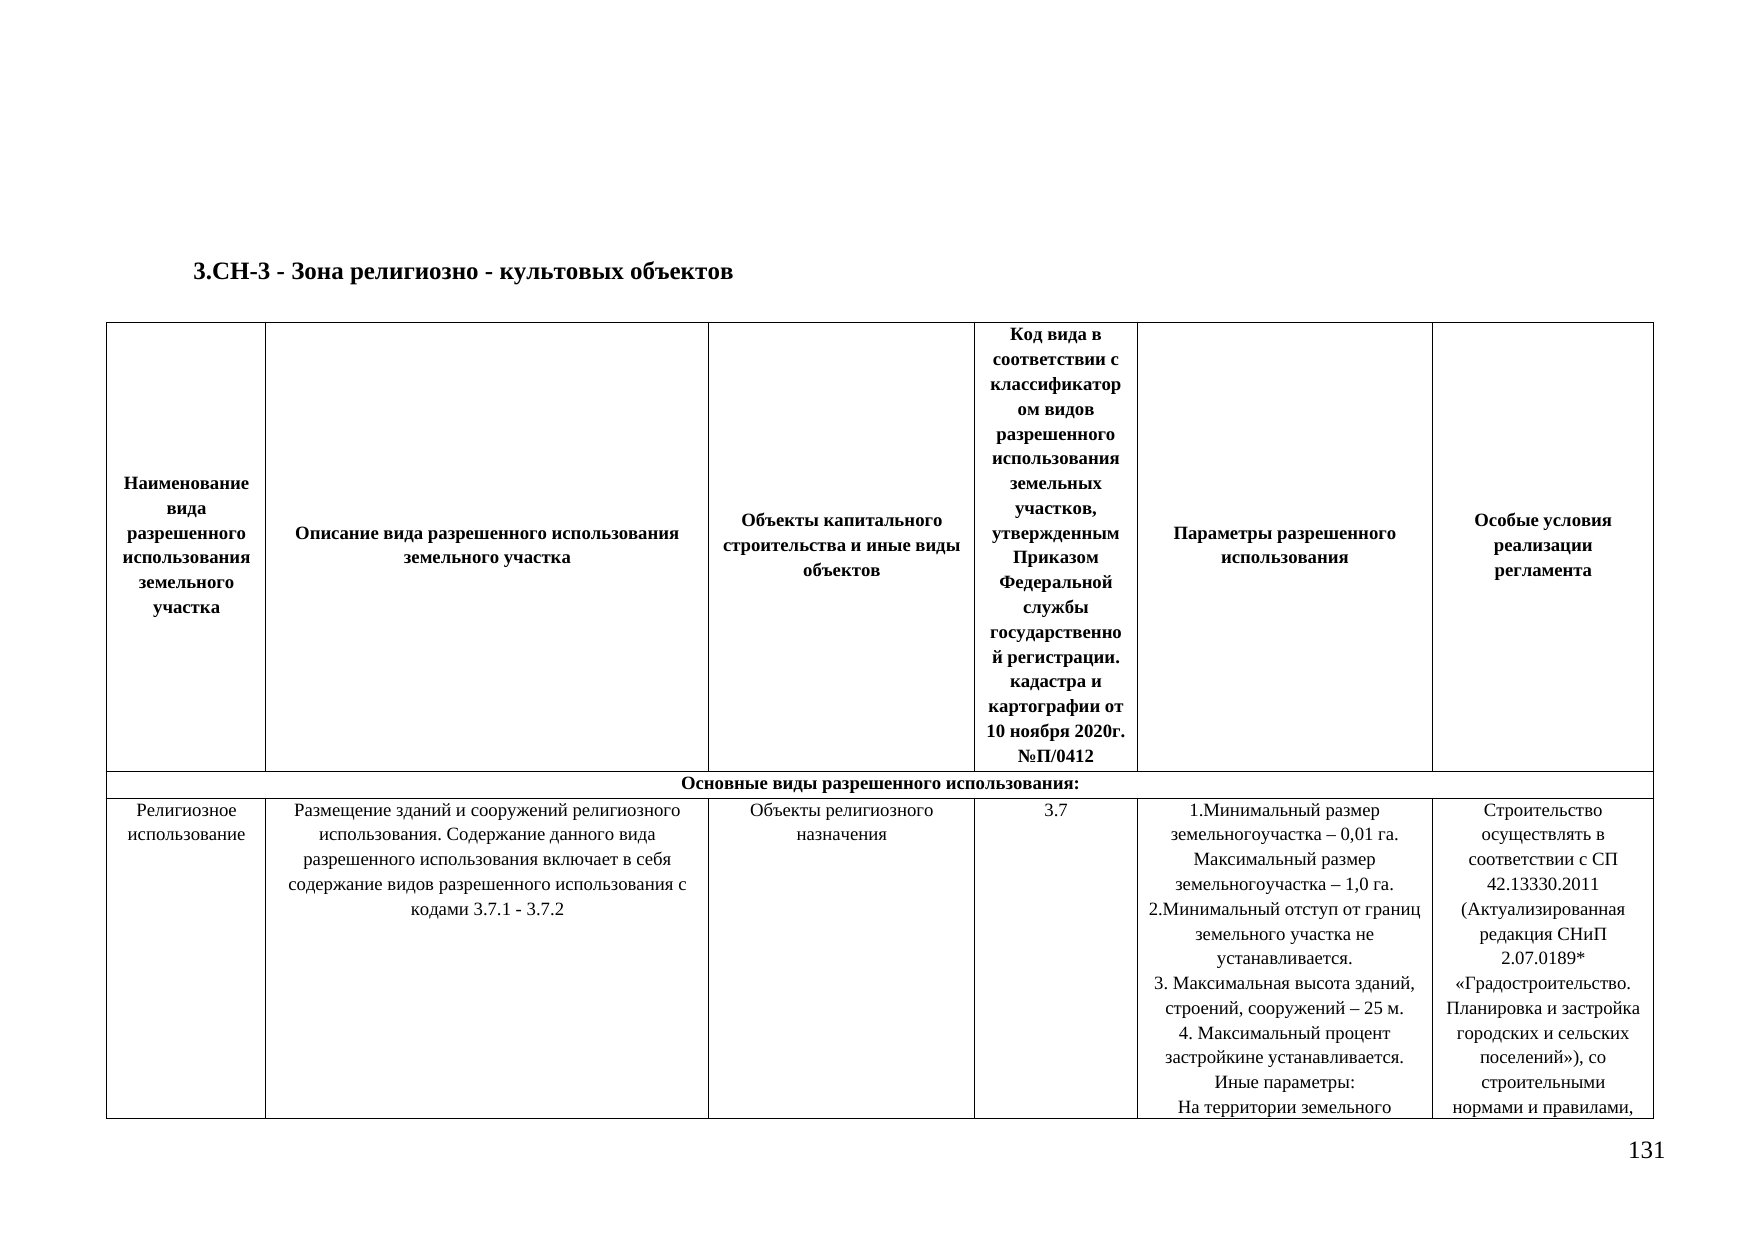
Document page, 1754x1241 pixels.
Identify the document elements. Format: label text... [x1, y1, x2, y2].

table_header Код вида в соответствии с классификатором видов разрешенного использования земельных участков, утвержденным Приказом Федеральной службы государственной регистрации. кадастра и картографии от 10 ноября 2020г. №П/0412 [975, 323, 1137, 771]
table_cell 3.7 [975, 799, 1137, 1117]
table_cell Размещение зданий и сооружений религиозного использования. Содержание данного вида разрешенного использования включает в себя содержание видов разрешенного использования с кодами 3.7.1 - 3.7.2 [266, 799, 708, 1117]
table_cell 1.Минимальный размер земельногоучастка – 0,01 га. Максимальный размер земельногоучастка – 1,0 га. 2.Минимальный отступ от границ земельного участка не устанавливается. 3. Максимальная высота зданий, строений, сооружений – 25 м. 4. Максимальный процент застройкине устанавливается. Иные параметры: На территории земельного участкадолжны предусматриваться: Минимальный процент озеленения земельного участка – 20%. Допускается компенсация озелененных территорий за границами земельного участка состороны основной улицы, но не болеечем на 50%. Высота ограждения (забора) не должна превышать 1,8 метра. [1138, 799, 1432, 1117]
table_header Описание вида разрешенного использования земельного участка [266, 323, 708, 771]
table_cell Основные виды разрешенного использования: [107, 772, 1653, 797]
subtitle 3.СН-3 - Зона религиозно - культовых объектов [193, 256, 1665, 285]
table_header Наименование вида разрешенного использования земельного участка [107, 323, 265, 771]
table_header Объекты капитального строительства и иные виды объектов [709, 323, 974, 771]
table_cell Строительство осуществлять в соответствии с СП 42.13330.2011 (Актуализированная редакция СНиП 2.07.0189* «Градостроительство. Планировка и застройка городских и сельских поселений»), со строительными нормами и правилами, техническими регламентами. [1433, 799, 1653, 1117]
table_cell Религиозное использование [107, 799, 265, 1117]
table_header Параметры разрешенного использования [1138, 323, 1432, 771]
table_header Особые условия реализации регламента [1433, 323, 1653, 771]
table_cell Объекты религиозного назначения [709, 799, 974, 1117]
